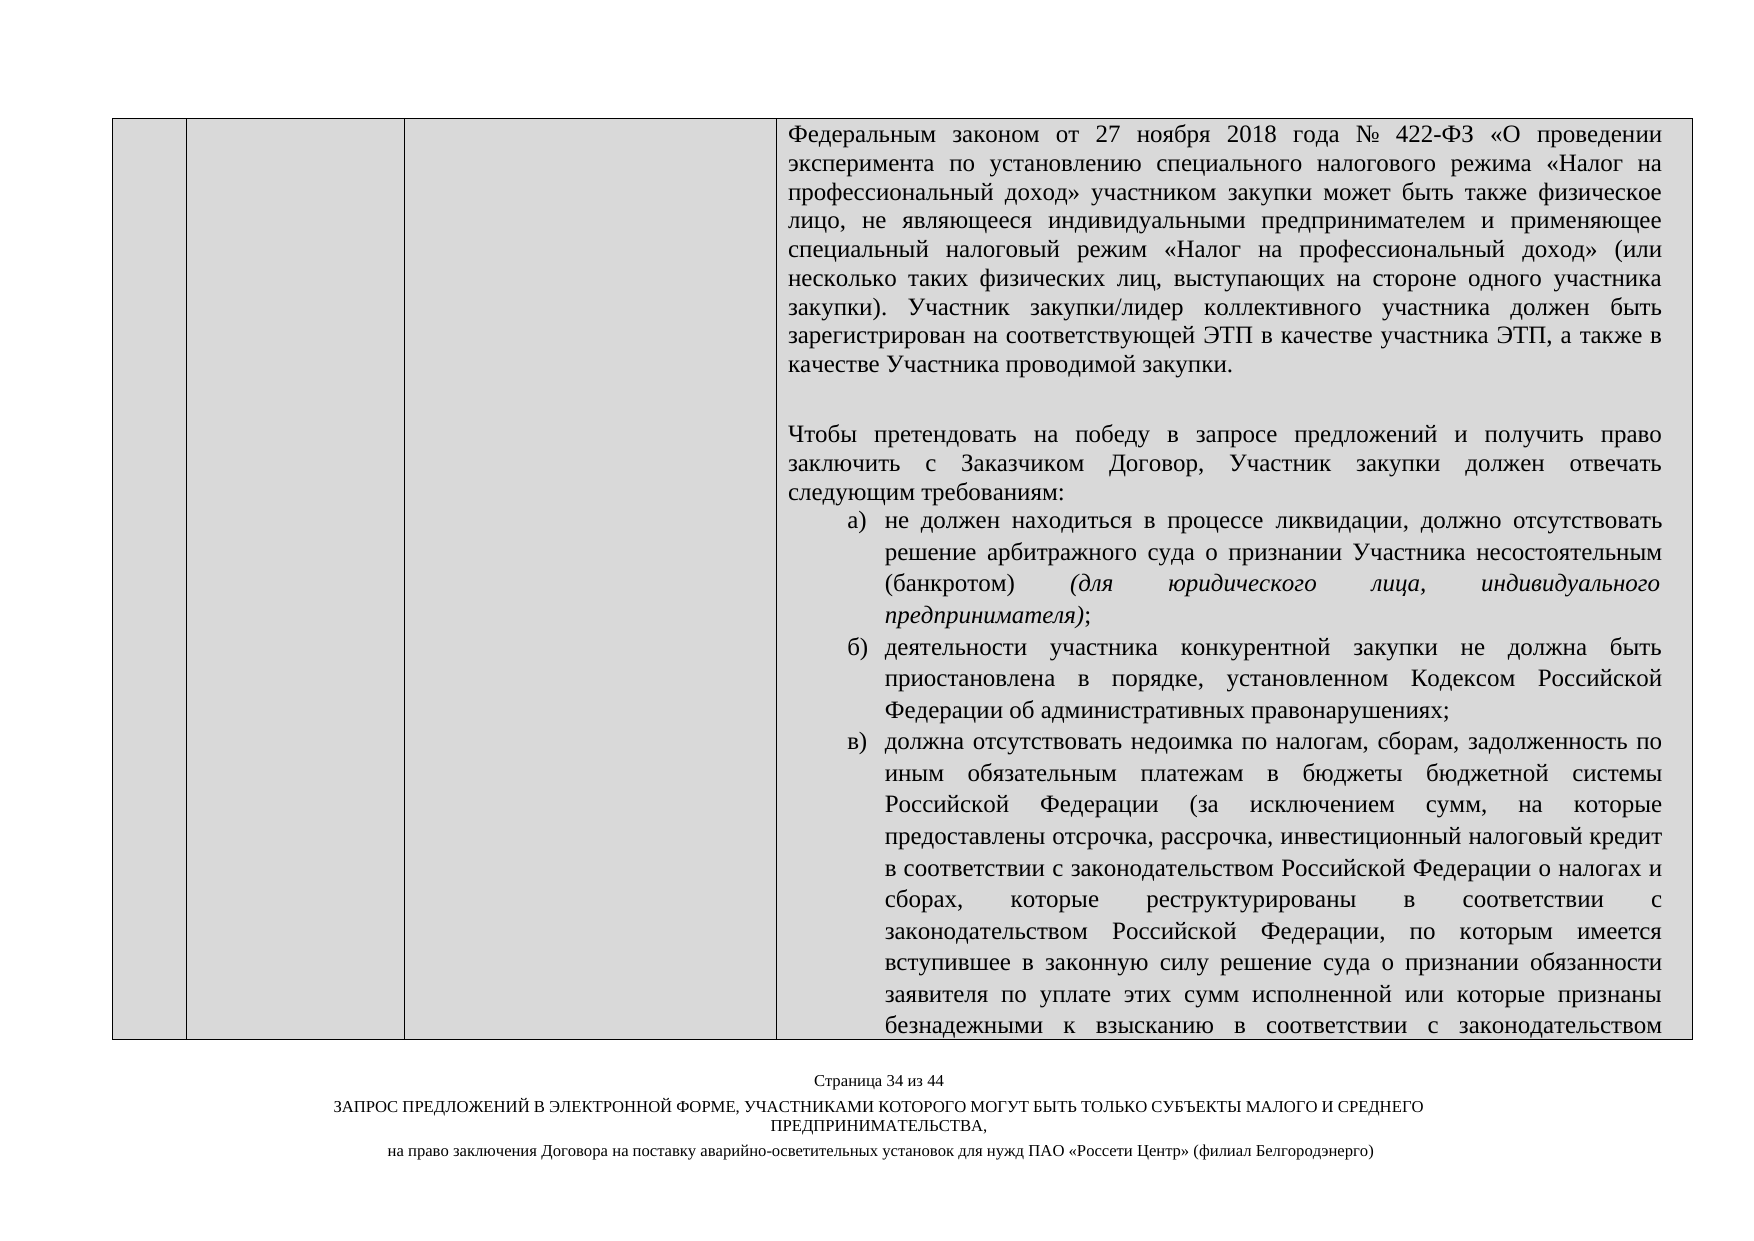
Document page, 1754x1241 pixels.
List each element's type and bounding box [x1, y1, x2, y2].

table_cell [405, 119, 776, 1039]
table_cell [187, 119, 404, 1039]
table_cell [777, 119, 1692, 1039]
table_cell [113, 119, 186, 1039]
